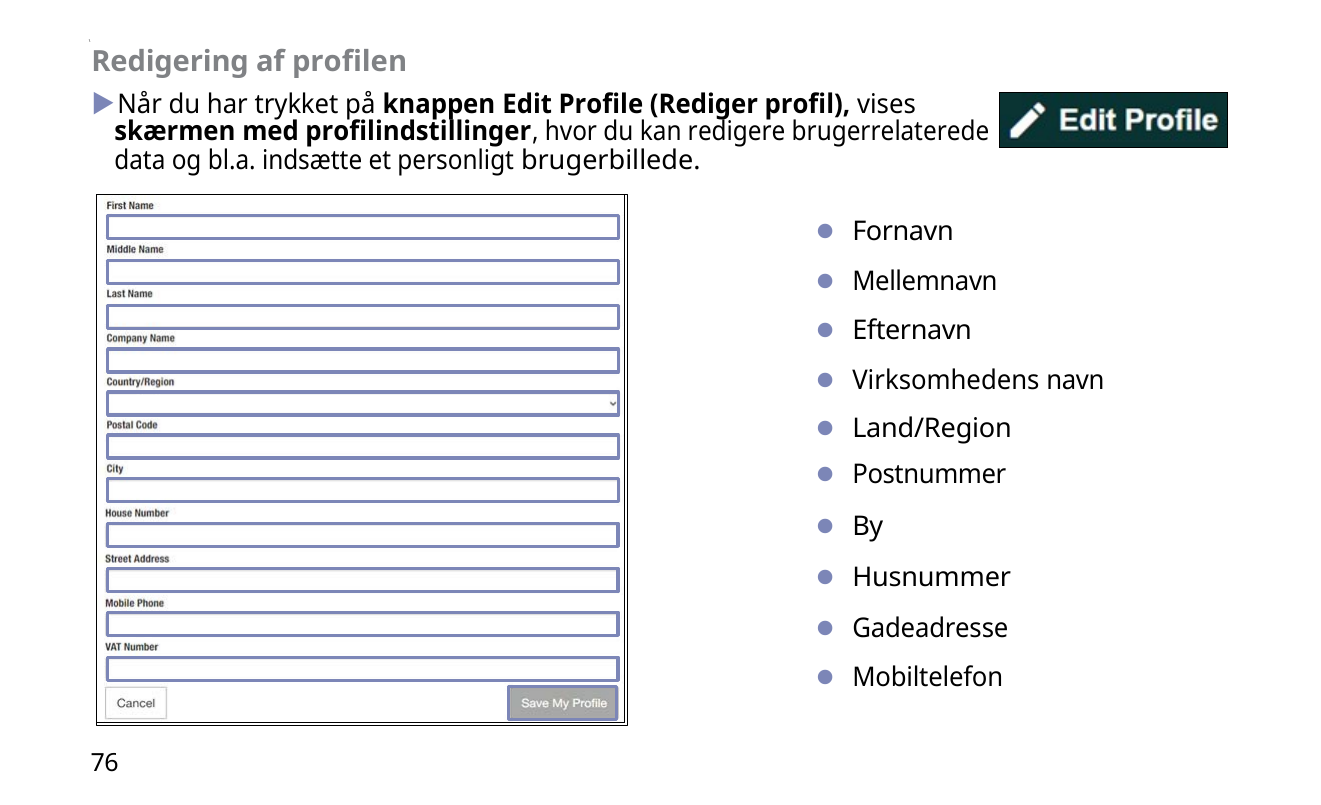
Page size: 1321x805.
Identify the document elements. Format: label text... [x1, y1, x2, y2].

list Postnummer [816, 454, 1258, 491]
list Efternavn [816, 311, 1258, 347]
list By [816, 507, 1258, 544]
list Virksomhedens navn [816, 360, 1258, 397]
subtitle \ Redigering af profilen [88, 37, 1258, 80]
list Gadeadresse [816, 609, 1258, 646]
list Land/Region [816, 408, 1258, 445]
list Husnummer [816, 557, 1258, 594]
picture [1000, 93, 1227, 147]
list Fornavn [816, 211, 1258, 248]
list Mellemnavn [816, 261, 1258, 298]
picture [97, 195, 624, 722]
list Når du har trykket på knappen Edit Profile (Rediger profil), vises skærmen med profilindstillinger, hvor du kan redigere brugerrelaterede data og bl.a. indsætte et personligt brugerbillede. [91, 91, 992, 177]
list Mobiltelefon [816, 657, 1258, 694]
